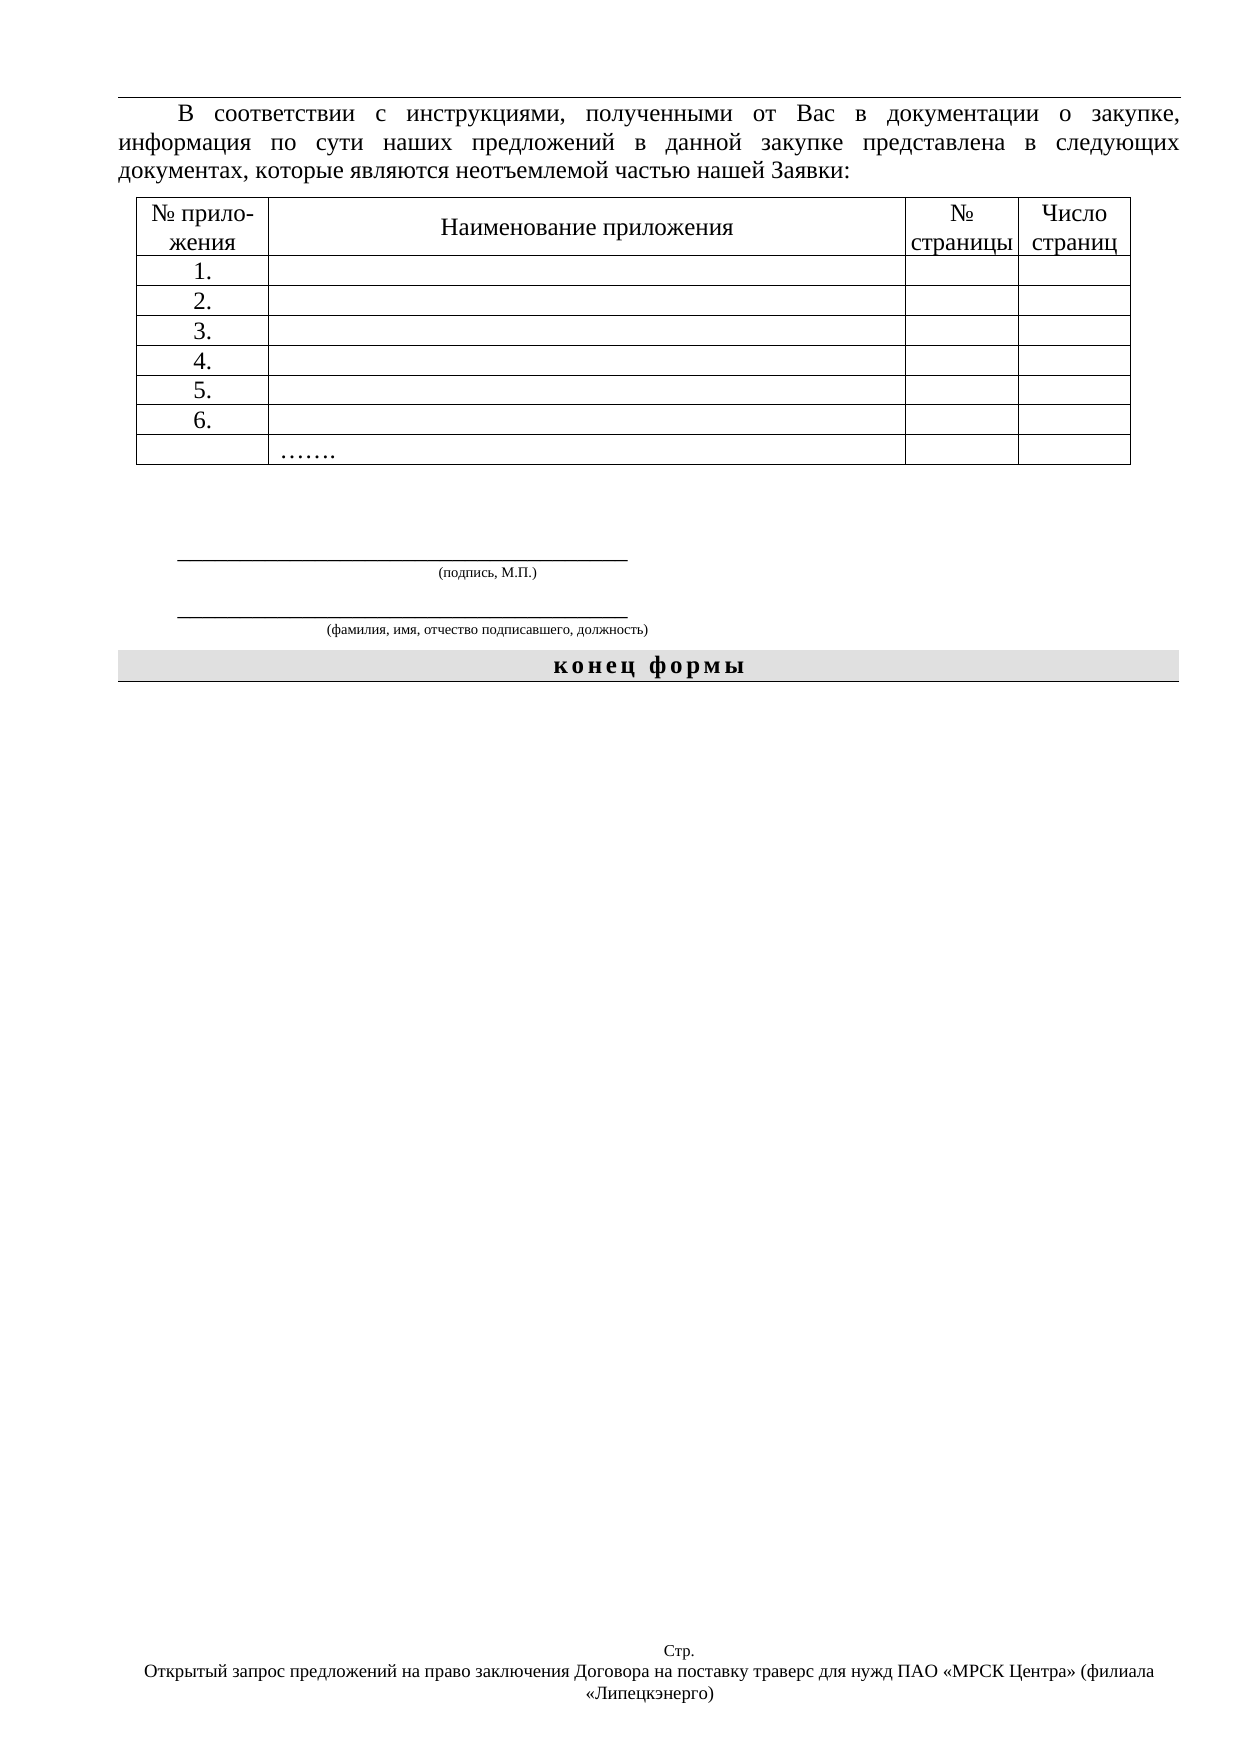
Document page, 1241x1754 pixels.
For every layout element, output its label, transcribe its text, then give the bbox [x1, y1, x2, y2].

text (подпись, М.П.) [118, 564, 797, 592]
table_cell [1019, 316, 1130, 345]
text (фамилия, имя, отчество подписавшего, должность) [118, 621, 797, 650]
table_cell [1019, 346, 1130, 374]
table_cell [1019, 286, 1130, 315]
table_cell 1. [137, 256, 268, 285]
table_cell [137, 435, 268, 464]
table_cell 2. [137, 286, 268, 315]
table_header Наименование приложения [269, 198, 905, 255]
table_cell [906, 346, 1018, 374]
table_cell [1019, 405, 1130, 434]
table_header № прило-жения [137, 198, 268, 255]
table_cell [269, 405, 905, 434]
table_cell [269, 346, 905, 374]
table_cell 3. [137, 316, 268, 345]
table_cell ……. [269, 435, 905, 464]
table_cell [906, 256, 1018, 285]
table_cell [1019, 256, 1130, 285]
table_header № страницы [906, 198, 1018, 255]
text ____________________________________ [118, 535, 1181, 564]
table_cell [906, 376, 1018, 404]
table_cell [269, 256, 905, 285]
table_cell 4. [137, 346, 268, 374]
table_cell [1019, 376, 1130, 404]
table_cell [906, 435, 1018, 464]
table_cell 5. [137, 376, 268, 404]
table_header Число страниц [1019, 198, 1130, 255]
table_cell [906, 316, 1018, 345]
table_cell [1019, 435, 1130, 464]
table_cell [906, 405, 1018, 434]
table_cell [906, 286, 1018, 315]
text ____________________________________ [118, 592, 1181, 621]
text конец формы [118, 650, 1179, 681]
table_cell [269, 376, 905, 404]
table_cell [269, 316, 905, 345]
text В соответствии с инструкциями, полученными от Вас в документации о закупке, информация по сути наших предложений в данной закупке представлена в следующих документах, которые являются неотъемлемой частью нашей Заявки: [118, 98, 1181, 184]
table_cell 6. [137, 405, 268, 434]
table_cell [269, 286, 905, 315]
